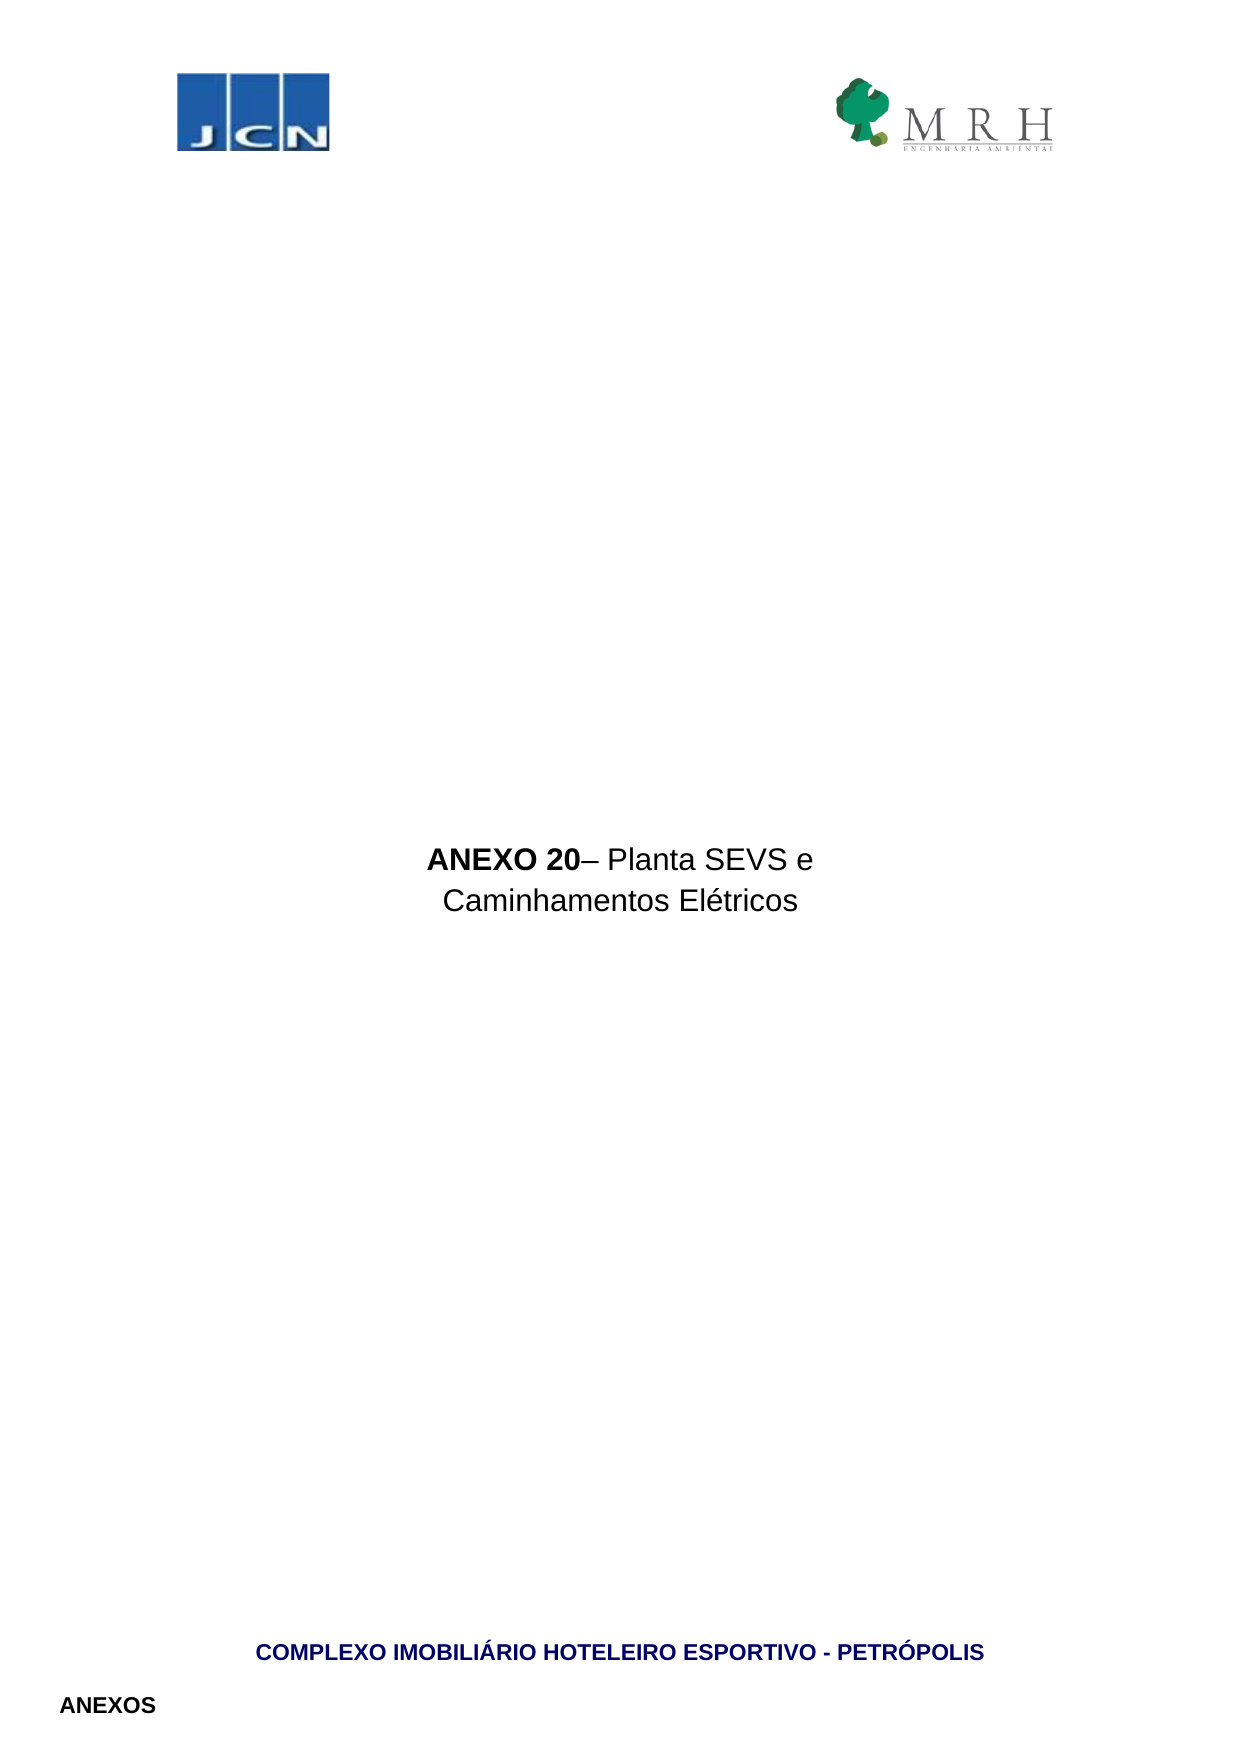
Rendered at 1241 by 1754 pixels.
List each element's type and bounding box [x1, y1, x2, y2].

picture [836, 78, 1053, 151]
picture [177, 73, 330, 151]
